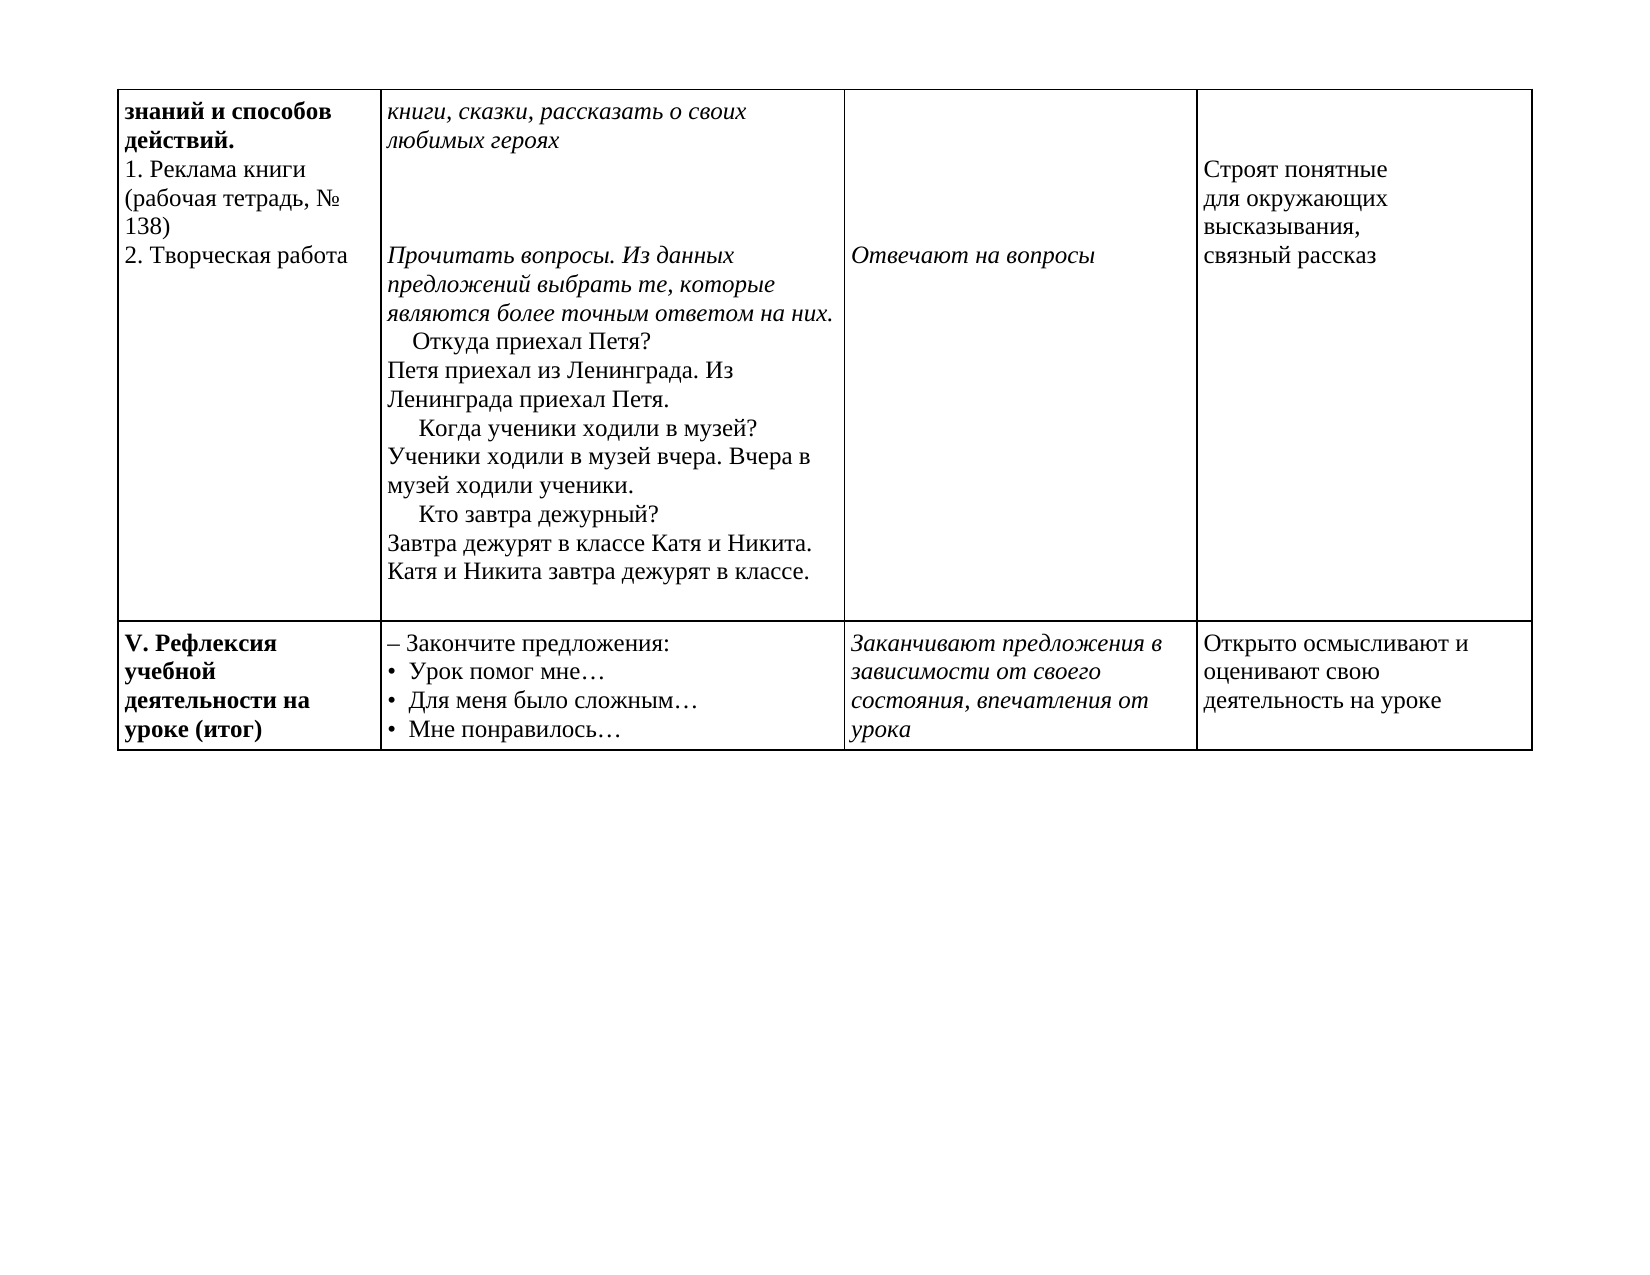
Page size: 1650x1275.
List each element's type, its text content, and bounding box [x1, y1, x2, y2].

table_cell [382, 90, 844, 620]
table_cell Открыто осмысливают и оценивают свою деятельность на уроке [1198, 622, 1531, 749]
table_cell – Закончите предложения: • Урок помог мне… • Для меня было сложным… • Мне понравилось… [382, 622, 844, 749]
table_cell V. Рефлексия учебной деятельности на уроке (итог) [119, 622, 380, 749]
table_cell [1198, 90, 1531, 620]
table_cell Отвечают на вопросы [845, 90, 1196, 620]
table_cell Заканчивают предложения в зависимости от своего состояния, впечатления от урока [845, 622, 1196, 749]
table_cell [119, 90, 380, 620]
